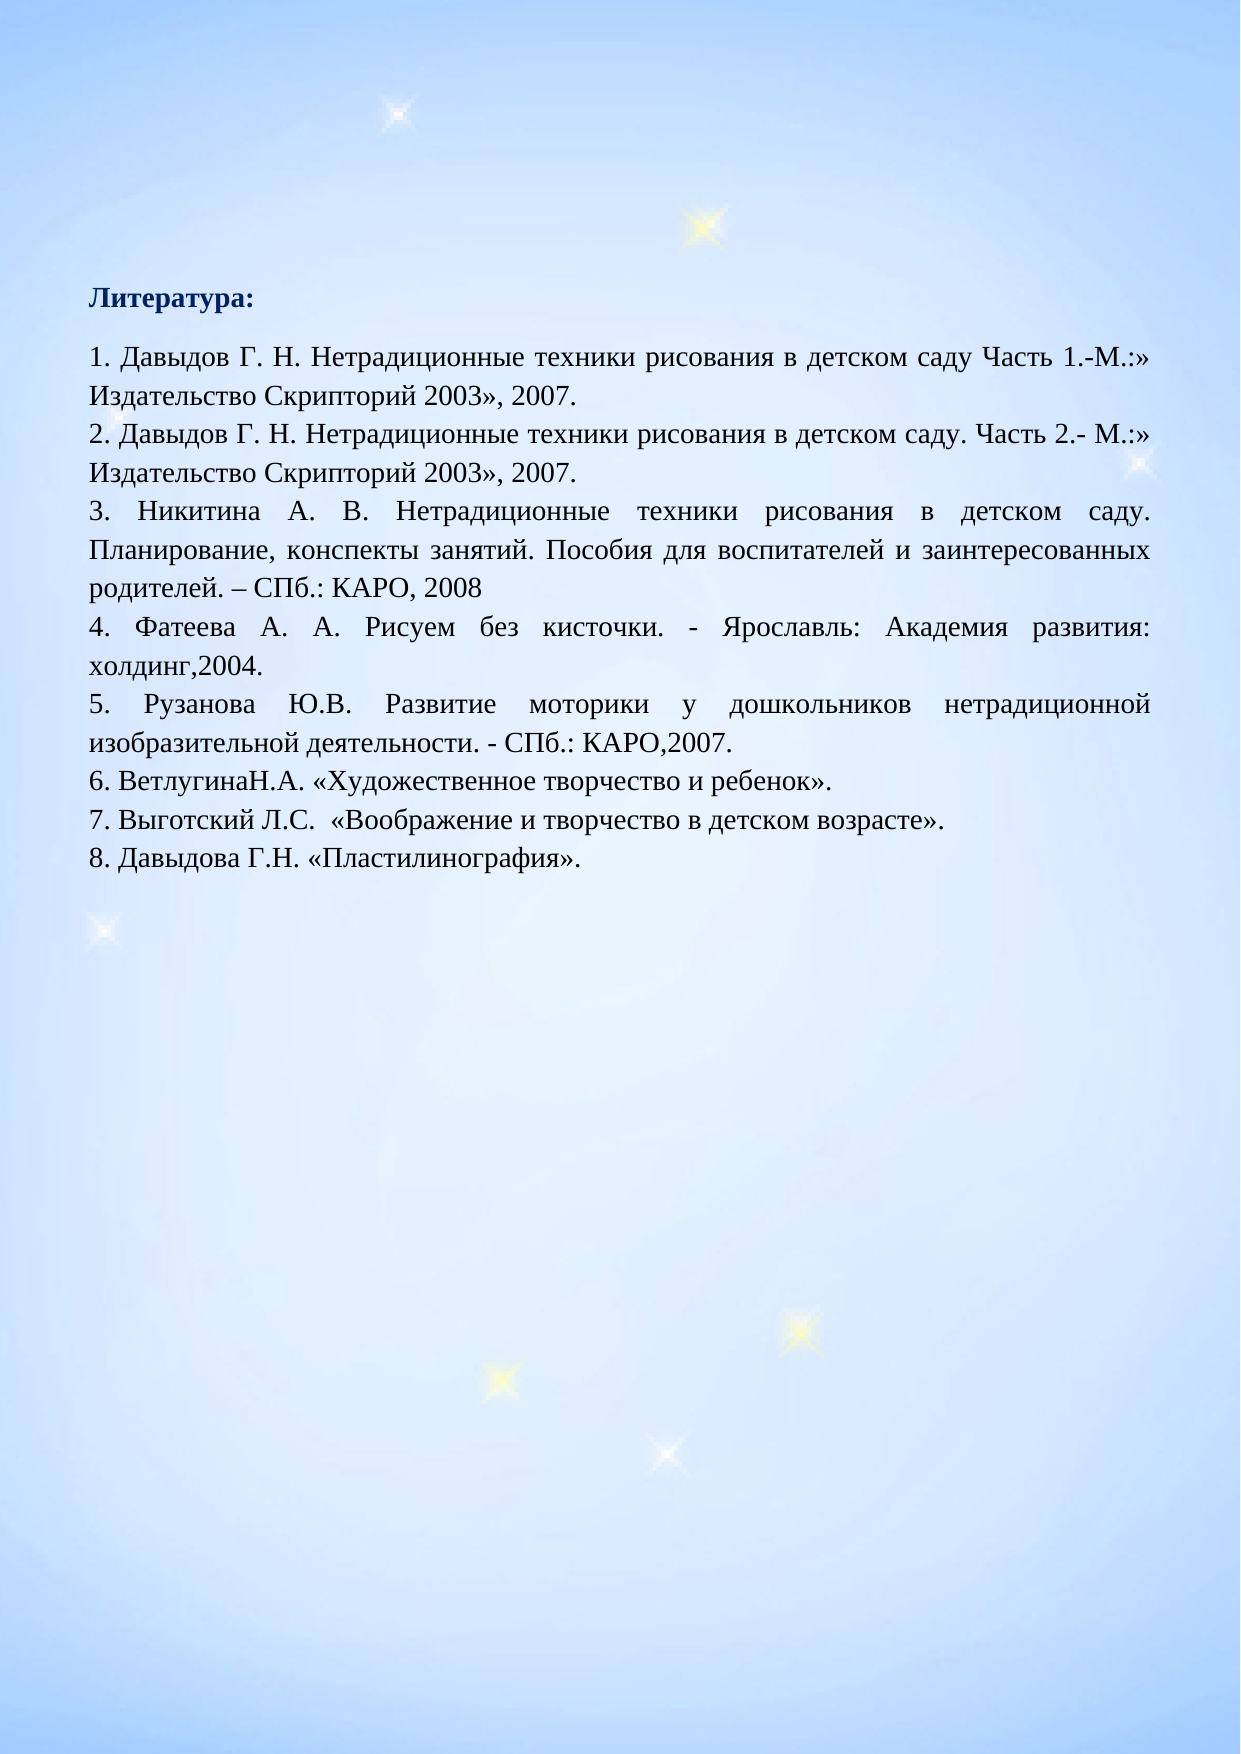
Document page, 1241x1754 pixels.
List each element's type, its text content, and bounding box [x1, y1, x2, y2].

text 7. Выготский Л.С. «Воображение и творчество в детском возрасте». [89, 802, 1152, 835]
text 6. ВетлугинаН.А. «Художественное творчество и ребенок». [89, 763, 1152, 797]
text 5. Рузанова Ю.В. Развитие моторики у дошкольников нетрадиционной изобразительной деятельности. - СПб.: КАРО,2007. [89, 686, 1152, 758]
text Литература: [89, 280, 1152, 313]
text 8. Давыдова Г.Н. «Пластилинография». [89, 840, 1152, 874]
text 2. Давыдов Г. Н. Нетрадиционные техники рисования в детском саду. Часть 2.- М.:» Издательство Скрипторий 2003», 2007. [89, 416, 1152, 488]
picture [0, 0, 1241, 1754]
text 1. Давыдов Г. Н. Нетрадиционные техники рисования в детском саду Часть 1.-М.:» Издательство Скрипторий 2003», 2007. [89, 339, 1152, 411]
text 4. Фатеева А. А. Рисуем без кисточки. - Ярославль: Академия развития: холдинг,2004. [89, 609, 1152, 681]
text 3. Никитина А. В. Нетрадиционные техники рисования в детском саду. Планирование, конспекты занятий. Пособия для воспитателей и заинтересованных родителей. – СПб.: КАРО, 2008 [89, 493, 1152, 604]
